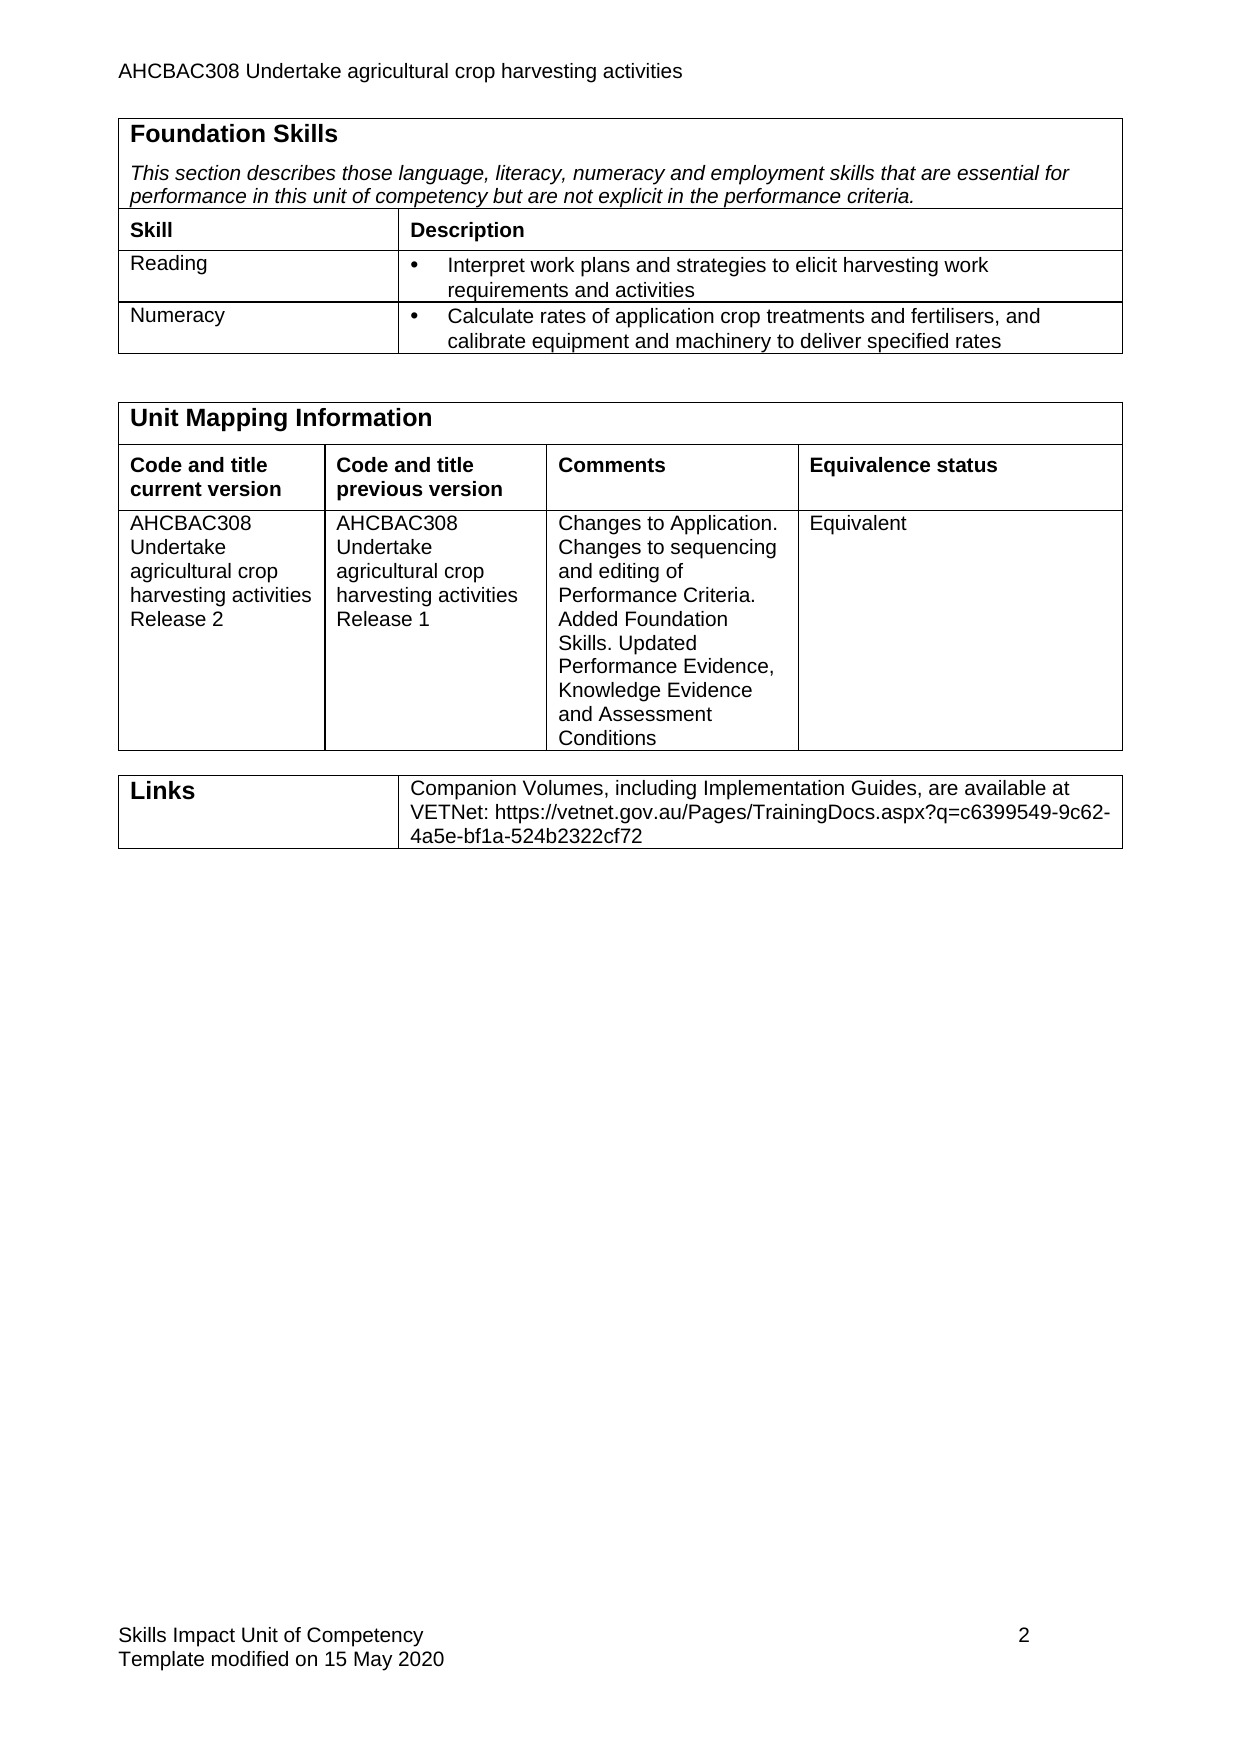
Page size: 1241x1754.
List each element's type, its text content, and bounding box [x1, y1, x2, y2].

table_cell Numeracy [119, 303, 398, 353]
table_cell Interpret work plans and strategies to elicit harvesting work requirements and activities [399, 251, 1122, 301]
table_cell AHCBAC308 Undertake agricultural crop harvesting activities Release 2 [119, 511, 324, 750]
table_cell Reading [119, 251, 398, 301]
table_cell Changes to Application. Changes to sequencing and editing of Performance Criteria. Added Foundation Skills. Updated Performance Evidence, Knowledge Evidence and Assessment Conditions [547, 511, 798, 750]
table_cell Code and title previous version [326, 445, 546, 509]
table_cell Calculate rates of application crop treatments and fertilisers, and calibrate equipment and machinery to deliver specified rates [399, 303, 1122, 353]
table_header Foundation Skills This section describes those language, literacy, numeracy and employment skills that are essential for performance in this unit of competency but are not explicit in the performance criteria. [119, 119, 1122, 208]
table_cell Code and title current version [119, 445, 324, 509]
table_cell Comments [547, 445, 798, 509]
table_cell Equivalent [799, 511, 1122, 750]
table_cell Description [399, 209, 1122, 250]
table_header Unit Mapping Information [119, 403, 1122, 444]
table_cell Skill [119, 209, 398, 250]
table_header Companion Volumes, including Implementation Guides, are available at VETNet: https://vetnet.gov.au/Pages/TrainingDocs.aspx?q=c6399549-9c62-4a5e-bf1a-524b2322cf72 [399, 776, 1122, 848]
table_cell Equivalence status [799, 445, 1122, 509]
table_cell AHCBAC308 Undertake agricultural crop harvesting activities Release 1 [326, 511, 546, 750]
table_header Links [119, 776, 398, 848]
